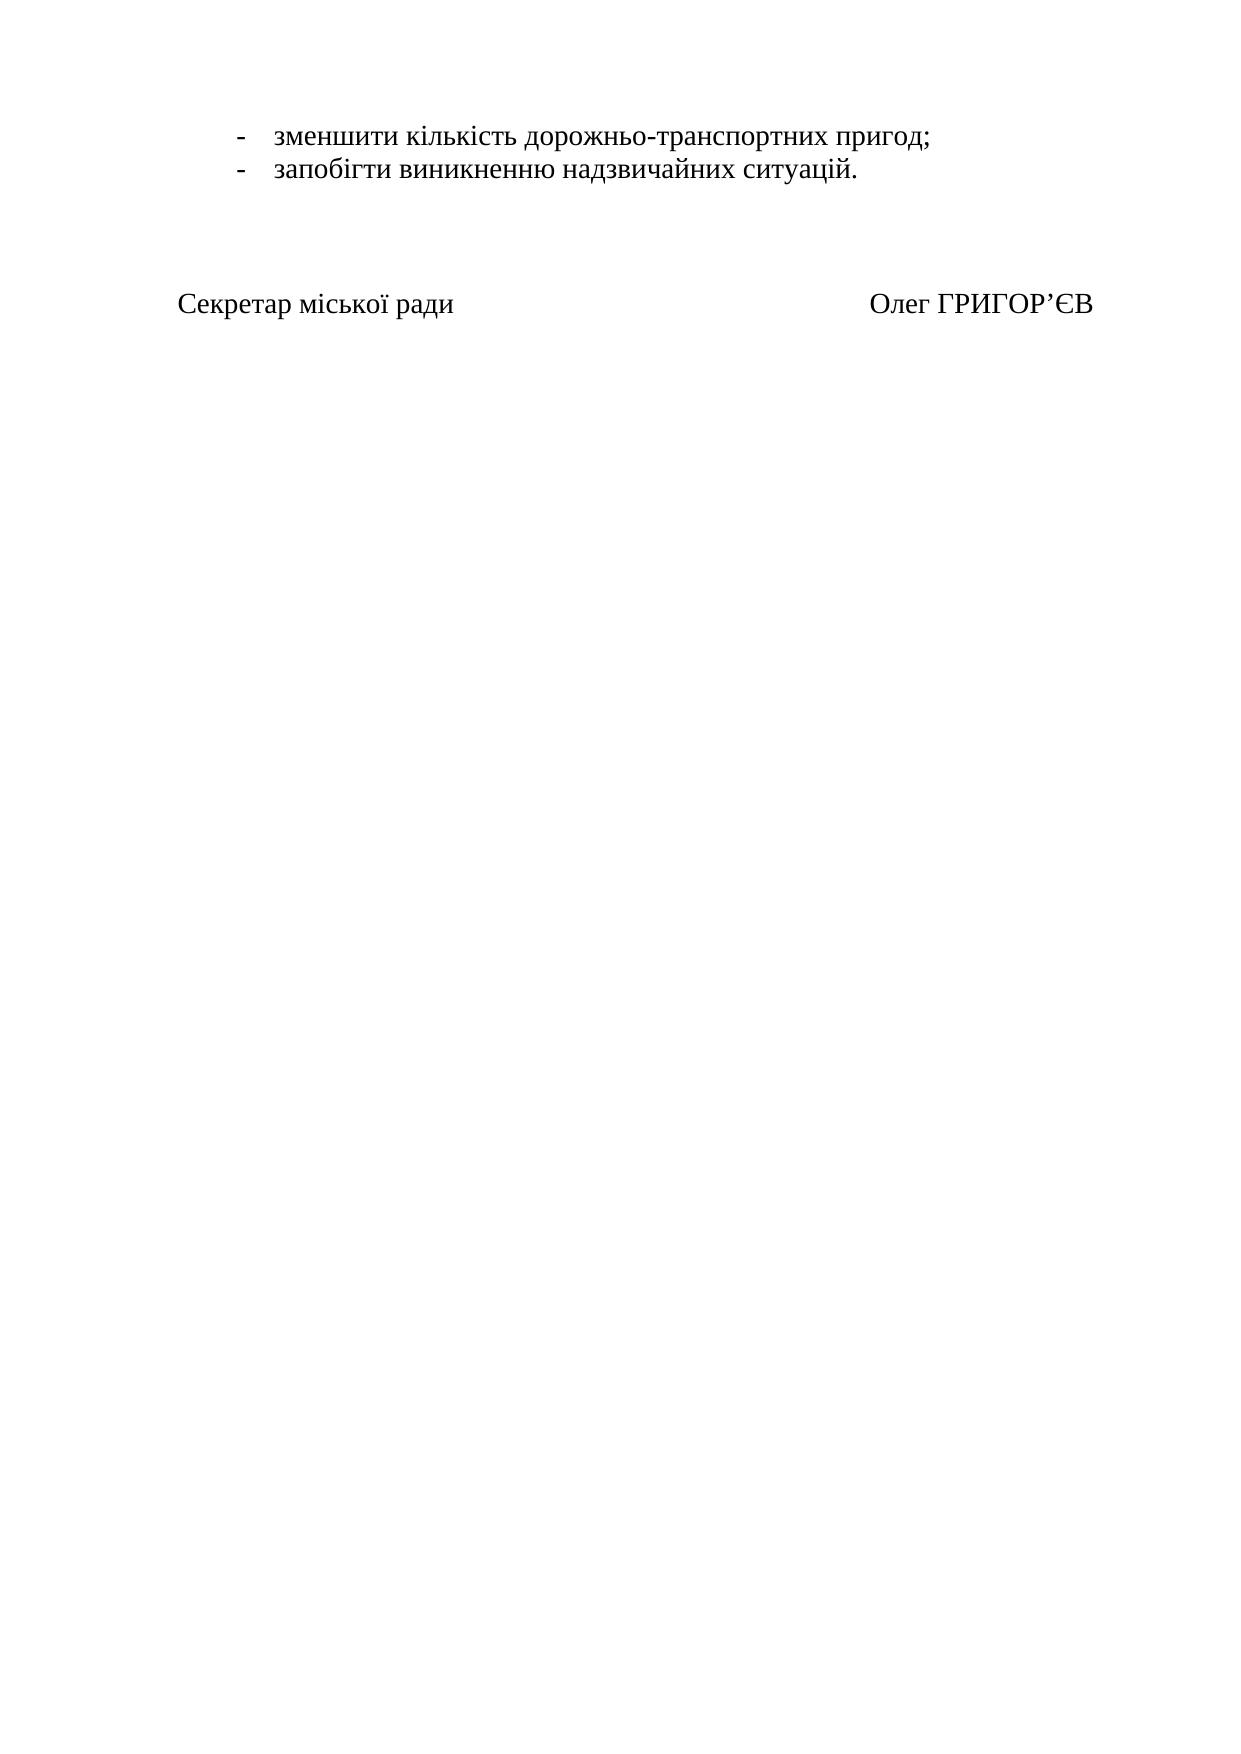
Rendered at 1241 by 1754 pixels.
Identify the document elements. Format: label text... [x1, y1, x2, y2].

text Секретар міської ради Олег ГРИГОР’ЄВ [177, 286, 1181, 319]
list запобігти виникненню надзвичайних ситуацій. [236, 152, 1181, 185]
list зменшити кількість дорожньо-транспортних пригод; [236, 118, 1181, 152]
